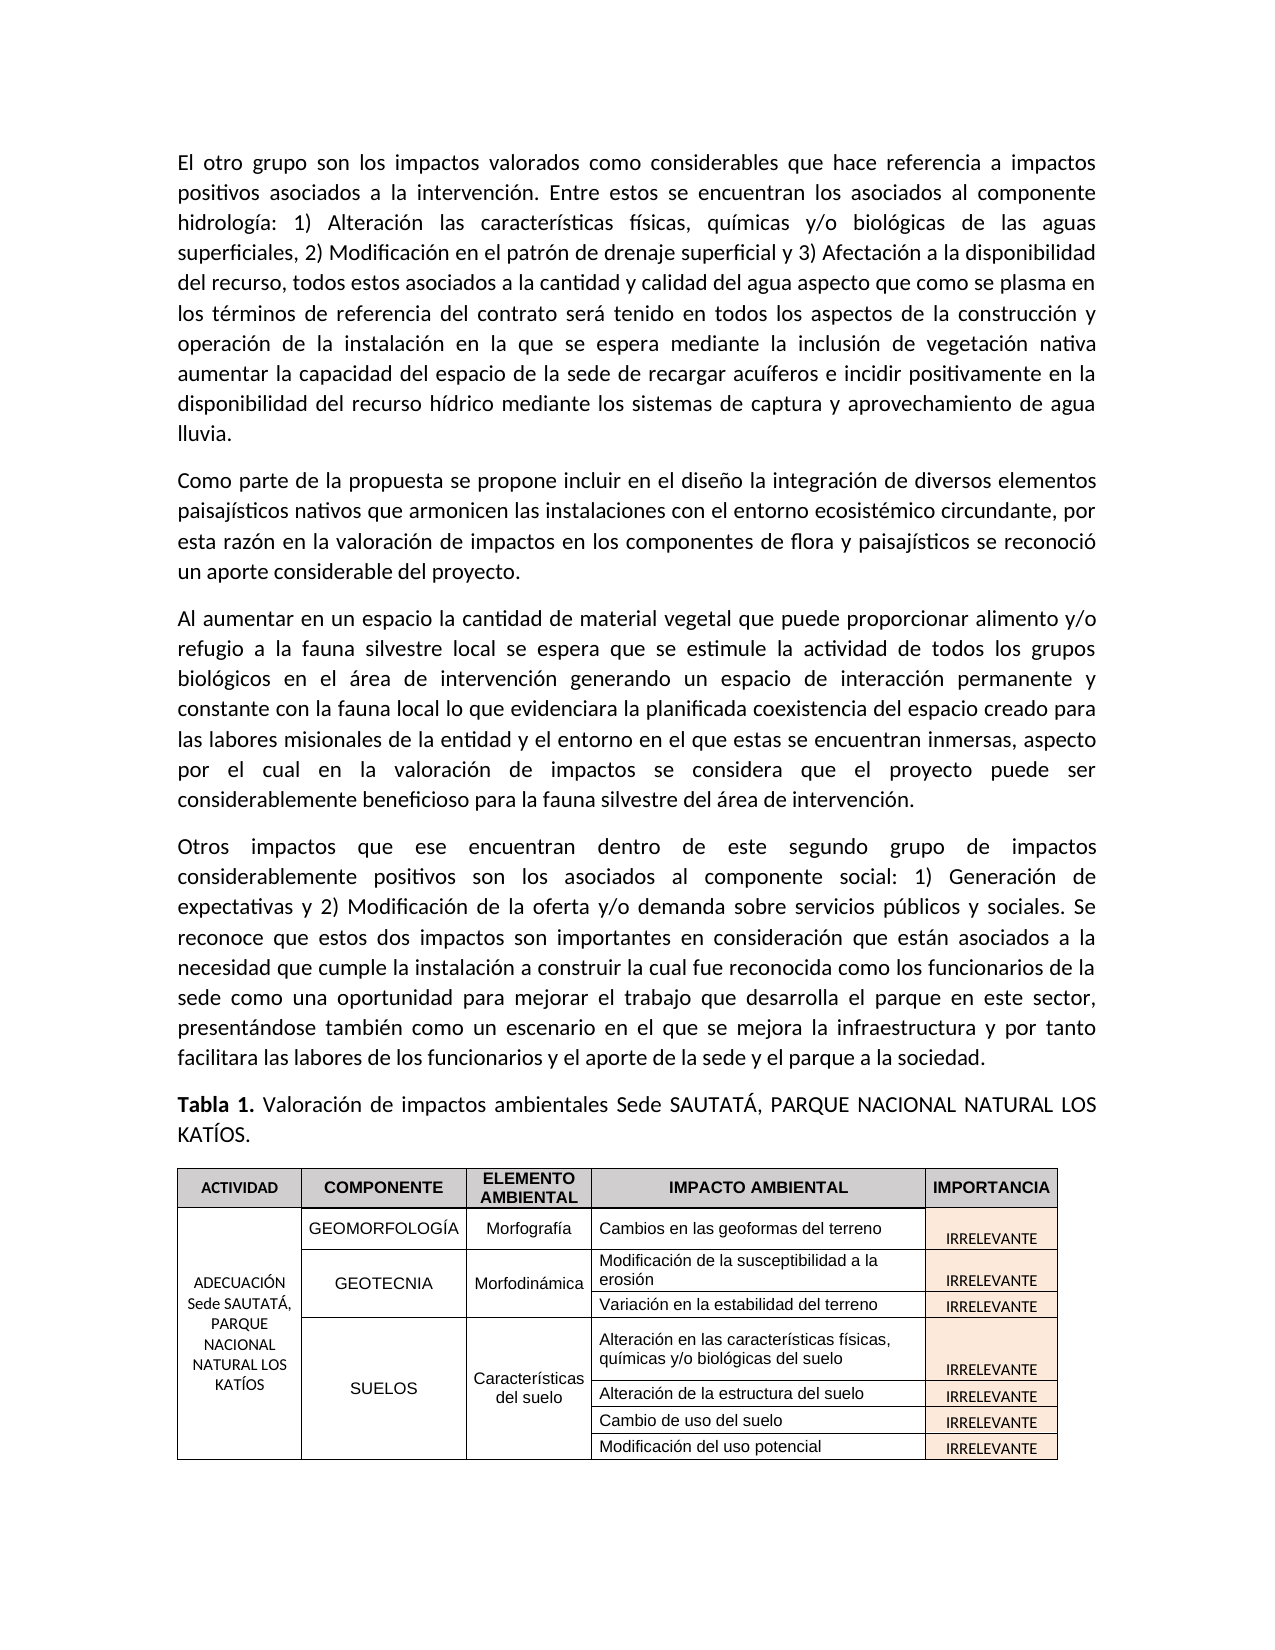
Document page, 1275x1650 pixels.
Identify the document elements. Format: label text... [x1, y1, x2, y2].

table_cell Variación en la estabilidad del terreno [592, 1292, 925, 1317]
text Otros impactos que ese encuentran dentro de este segundo grupo de impactos considerablemente positivos son los asociados al componente social: 1) Generación de expectativas y 2) Modificación de la oferta y/o demanda sobre servicios públicos y sociales. Se reconoce que estos dos impactos son importantes en consideración que están asociados a la necesidad que cumple la instalación a construir la cual fue reconocida como los funcionarios de la sede como una oportunidad para mejorar el trabajo que desarrolla el parque en este sector, presentándose también como un escenario en el que se mejora la infraestructura y por tanto facilitara las labores de los funcionarios y el aporte de la sede y el parque a la sociedad. [177, 832, 1098, 1071]
table_cell IRRELEVANTE [926, 1292, 1057, 1317]
table_cell GEOTECNIA [302, 1250, 466, 1317]
table_cell Alteración de la estructura del suelo [592, 1381, 925, 1406]
table_cell Morfografía [467, 1209, 591, 1249]
table_cell Morfodinámica [467, 1250, 591, 1317]
table_cell IRRELEVANTE [926, 1434, 1057, 1459]
table_header COMPONENTE [302, 1169, 466, 1207]
text Al aumentar en un espacio la cantidad de material vegetal que puede proporcionar alimento y/o refugio a la fauna silvestre local se espera que se estimule la actividad de todos los grupos biológicos en el área de intervención generando un espacio de interacción permanente y constante con la fauna local lo que evidenciara la planificada coexistencia del espacio creado para las labores misionales de la entidad y el entorno en el que estas se encuentran inmersas, aspecto por el cual en la valoración de impactos se considera que el proyecto puede ser considerablemente beneficioso para la fauna silvestre del área de intervención. [177, 604, 1098, 813]
table_header ELEMENTO AMBIENTAL [467, 1169, 591, 1207]
table_cell IRRELEVANTE [926, 1250, 1057, 1291]
table_cell ADECUACIÓN Sede SAUTATÁ, PARQUE NACIONAL NATURAL LOS KATÍOS [178, 1208, 301, 1459]
table_cell Cambio de uso del suelo [592, 1407, 925, 1432]
table_cell IRRELEVANTE [926, 1208, 1057, 1249]
table_header ACTIVIDAD [178, 1169, 301, 1207]
table_cell Alteración en las características físicas, químicas y/o biológicas del suelo [592, 1318, 925, 1380]
table_cell IRRELEVANTE [926, 1318, 1057, 1380]
table_cell Cambios en las geoformas del terreno [592, 1209, 925, 1249]
text Tabla 1. Valoración de impactos ambientales Sede SAUTATÁ, PARQUE NACIONAL NATURAL LOS KATÍOS. [177, 1090, 1098, 1148]
table_cell Características del suelo [467, 1318, 591, 1459]
table_cell GEOMORFOLOGÍA [302, 1209, 466, 1249]
table_cell IRRELEVANTE [926, 1381, 1057, 1406]
text Como parte de la propuesta se propone incluir en el diseño la integración de diversos elementos paisajísticos nativos que armonicen las instalaciones con el entorno ecosistémico circundante, por esta razón en la valoración de impactos en los componentes de flora y paisajísticos se reconoció un aporte considerable del proyecto. [177, 466, 1098, 585]
table_cell Modificación del uso potencial [592, 1434, 925, 1459]
table_header IMPORTANCIA [926, 1169, 1057, 1207]
table_cell IRRELEVANTE [926, 1407, 1057, 1432]
text El otro grupo son los impactos valorados como considerables que hace referencia a impactos positivos asociados a la intervención. Entre estos se encuentran los asociados al componente hidrología: 1) Alteración las características físicas, químicas y/o biológicas de las aguas superficiales, 2) Modificación en el patrón de drenaje superficial y 3) Afectación a la disponibilidad del recurso, todos estos asociados a la cantidad y calidad del agua aspecto que como se plasma en los términos de referencia del contrato será tenido en todos los aspectos de la construcción y operación de la instalación en la que se espera mediante la inclusión de vegetación nativa aumentar la capacidad del espacio de la sede de recargar acuíferos e incidir positivamente en la disponibilidad del recurso hídrico mediante los sistemas de captura y aprovechamiento de agua lluvia. [177, 148, 1098, 447]
table_header IMPACTO AMBIENTAL [592, 1169, 925, 1207]
table_cell Modificación de la susceptibilidad a la erosión [592, 1250, 925, 1291]
table_cell SUELOS [302, 1318, 466, 1459]
